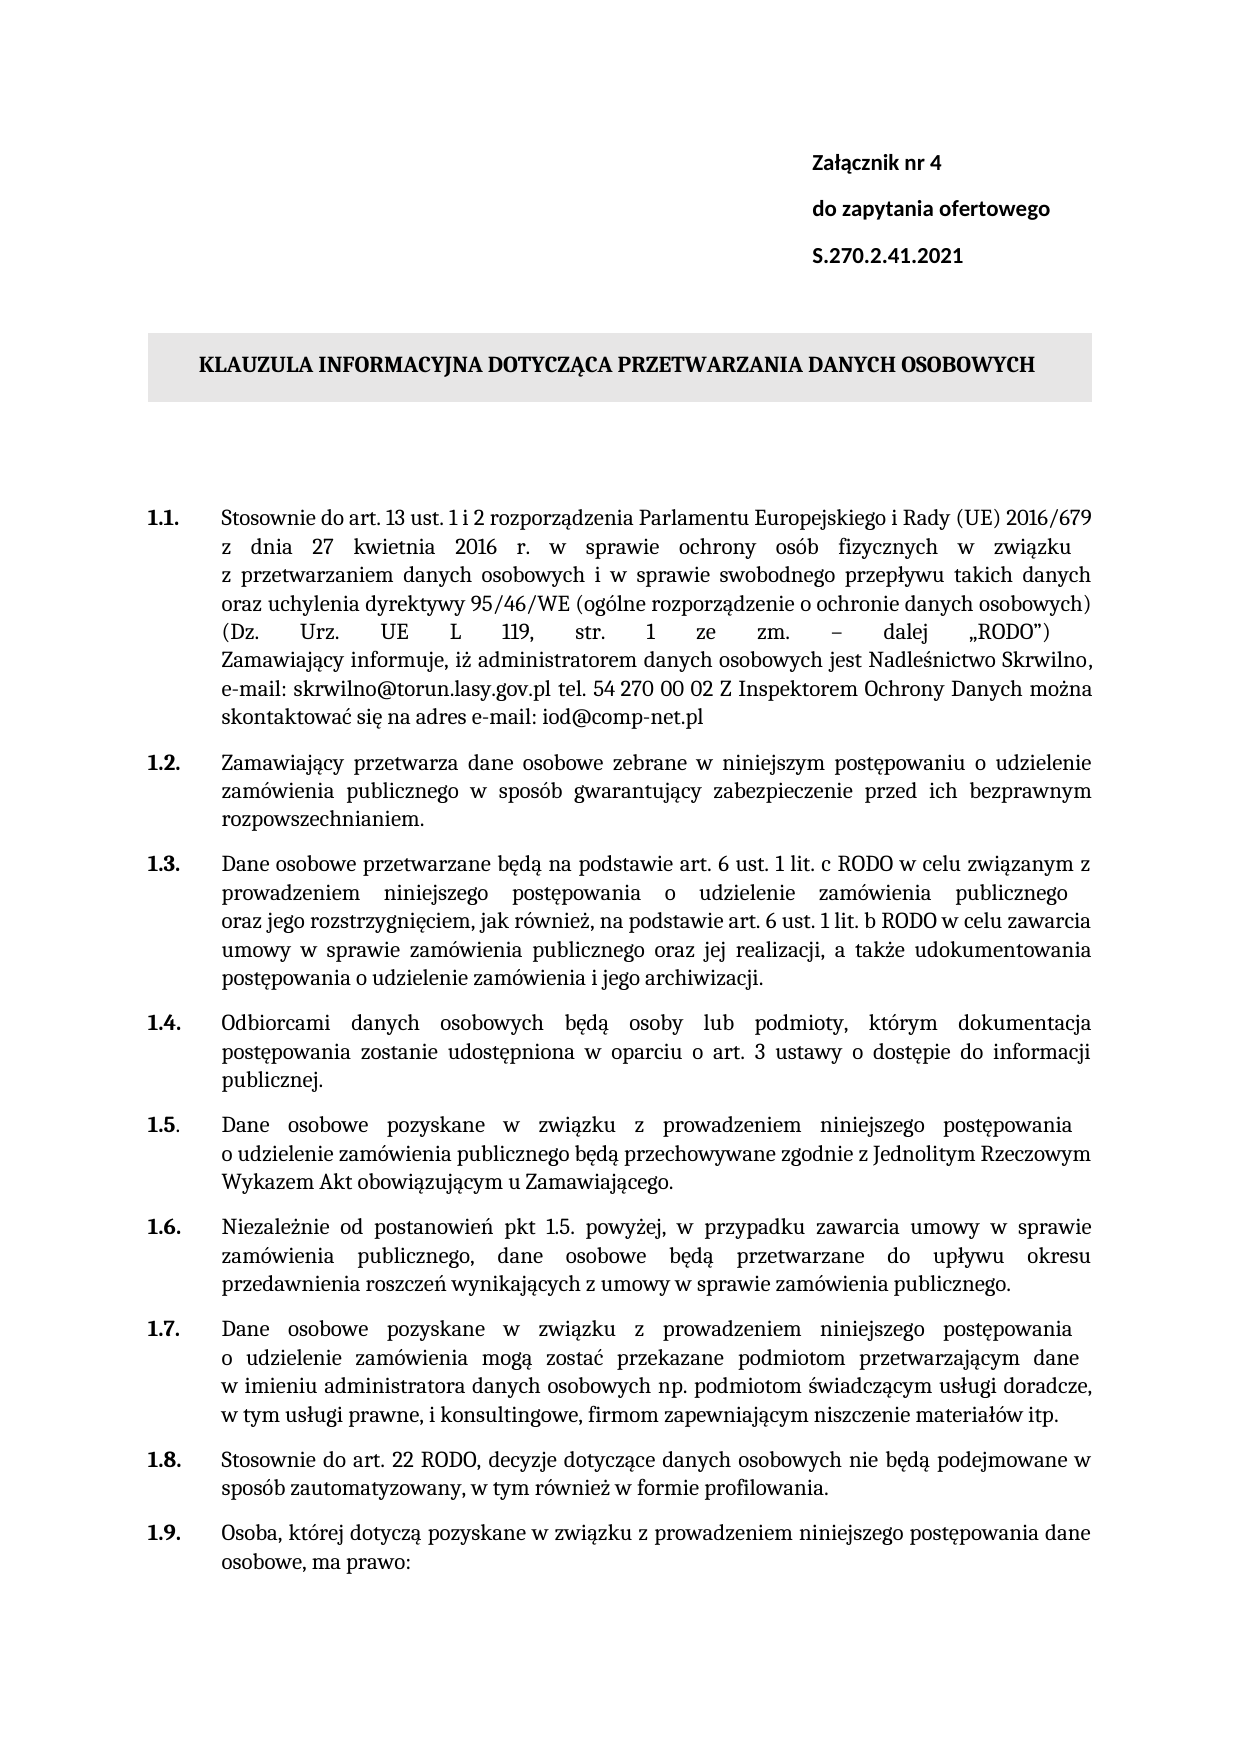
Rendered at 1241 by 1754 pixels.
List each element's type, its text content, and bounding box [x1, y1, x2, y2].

text 1.3. Dane osobowe przetwarzane będą na podstawie art. 6 ust. 1 lit. c RODO w celu związanym z prowadzeniem niniejszego postępowania o udzielenie zamówienia publicznego oraz jego rozstrzygnięciem, jak również, na podstawie art. 6 ust. 1 lit. b RODO w celu zawarcia umowy w sprawie zamówienia publicznego oraz jej realizacji, a także udokumentowania postępowania o udzielenie zamówienia i jego archiwizacji. [148, 851, 1093, 991]
text 1.9. Osoba, której dotyczą pozyskane w związku z prowadzeniem niniejszego postępowania dane osobowe, ma prawo: [148, 1520, 1093, 1575]
text 1.5. Dane osobowe pozyskane w związku z prowadzeniem niniejszego postępowania o udzielenie zamówienia publicznego będą przechowywane zgodnie z Jednolitym Rzeczowym Wykazem Akt obowiązującym u Zamawiającego. [148, 1112, 1093, 1195]
text S.270.2.41.2021 [148, 241, 1093, 269]
text Załącznik nr 4 [148, 148, 1093, 176]
text 1.7. Dane osobowe pozyskane w związku z prowadzeniem niniejszego postępowania o udzielenie zamówienia mogą zostać przekazane podmiotom przetwarzającym dane w imieniu administratora danych osobowych np. podmiotom świadczącym usługi doradcze, w tym usługi prawne, i konsultingowe, firmom zapewniającym niszczenie materiałów itp. [148, 1316, 1093, 1428]
text do zapytania ofertowego [148, 194, 1093, 222]
text 1.2. Zamawiający przetwarza dane osobowe zebrane w niniejszym postępowaniu o udzielenie zamówienia publicznego w sposób gwarantujący zabezpieczenie przed ich bezprawnym rozpowszechnianiem. [148, 749, 1093, 832]
text 1.6. Niezależnie od postanowień pkt 1.5. powyżej, w przypadku zawarcia umowy w sprawie zamówienia publicznego, dane osobowe będą przetwarzane do upływu okresu przedawnienia roszczeń wynikających z umowy w sprawie zamówienia publicznego. [148, 1214, 1093, 1297]
text 1.1. Stosownie do art. 13 ust. 1 i 2 rozporządzenia Parlamentu Europejskiego i Rady (UE) 2016/679 z dnia 27 kwietnia 2016 r. w sprawie ochrony osób fizycznych w związku z przetwarzaniem danych osobowych i w sprawie swobodnego przepływu takich danych oraz uchylenia dyrektywy 95/46/WE (ogólne rozporządzenie o ochronie danych osobowych)(Dz. Urz. UE L 119, str. 1 ze zm. – dalej „RODO”) Zamawiający informuje, iż administratorem danych osobowych jest Nadleśnictwo Skrwilno, e-mail: skrwilno@torun.lasy.gov.pl tel. 54 270 00 02 Z Inspektorem Ochrony Danych można skontaktować się na adres e-mail: iod@comp-net.pl [148, 505, 1093, 731]
table_header KLAUZULA INFORMACYJNA DOTYCZĄCA PRZETWARZANIA DANYCH OSOBOWYCH [148, 333, 1092, 402]
text 1.8. Stosownie do art. 22 RODO, decyzje dotyczące danych osobowych nie będą podejmowane w sposób zautomatyzowany, w tym również w formie profilowania. [148, 1446, 1093, 1501]
text 1.4. Odbiorcami danych osobowych będą osoby lub podmioty, którym dokumentacja postępowania zostanie udostępniona w oparciu o art. 3 ustawy o dostępie do informacji publicznej. [148, 1010, 1093, 1093]
